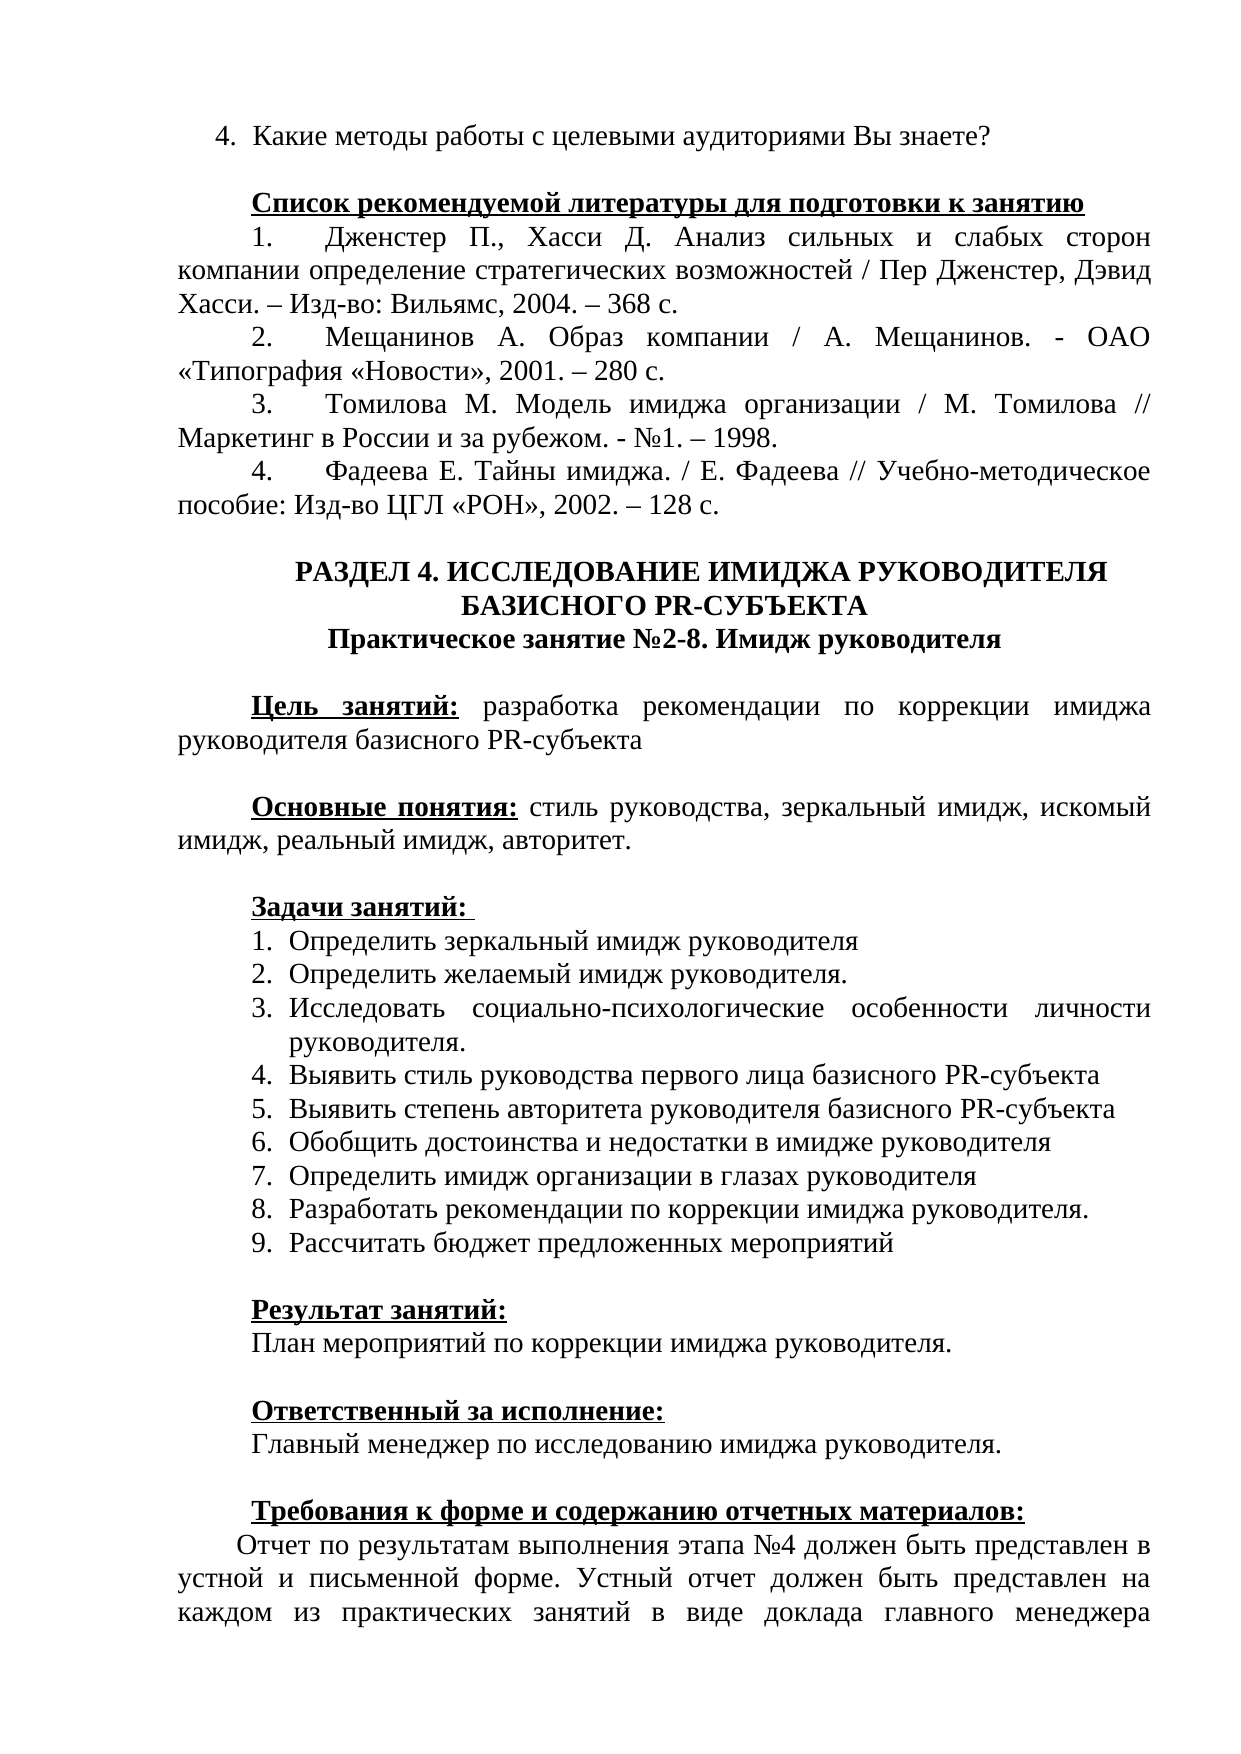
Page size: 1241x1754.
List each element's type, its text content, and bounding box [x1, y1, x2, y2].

text Ответственный за исполнение: [177, 1393, 1152, 1426]
list Обобщить достоинства и недостатки в имидже руководителя [251, 1124, 1152, 1158]
text Главный менеджер по исследованию имиджа руководителя. [177, 1426, 1152, 1460]
list Фадеева Е. Тайны имиджа. / Е. Фадеева // Учебно-методическое пособие: Изд-во ЦГЛ «РОН», 2002. – 128 с. [177, 453, 1152, 521]
text Цель занятий: разработка рекомендации по коррекции имиджа руководителя базисного PR-субъекта [177, 688, 1152, 755]
text Список рекомендуемой литературы для подготовки к занятию [177, 185, 1152, 219]
text Результат занятий: [177, 1292, 1152, 1326]
list Исследовать социально-психологические особенности личности руководителя. [251, 990, 1152, 1057]
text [177, 1527, 1152, 1627]
list Определить зеркальный имидж руководителя [251, 923, 1152, 957]
text Требования к форме и содержанию отчетных материалов: [177, 1493, 1152, 1527]
list Разработать рекомендации по коррекции имиджа руководителя. [251, 1191, 1152, 1225]
list Какие методы работы с целевыми аудиториями Вы знаете? [215, 118, 1152, 152]
text Основные понятия: стиль руководства, зеркальный имидж, искомый имидж, реальный имидж, авторитет. [177, 789, 1152, 856]
text План мероприятий по коррекции имиджа руководителя. [177, 1326, 1152, 1359]
list Выявить степень авторитета руководителя базисного PR-субъекта [251, 1091, 1152, 1124]
list Дженстер П., Хасси Д. Анализ сильных и слабых сторон компании определение стратегических возможностей / Пер Дженстер, Дэвид Хасси. – Изд-во: Вильямс, 2004. – 368 с. [177, 219, 1152, 319]
text Задачи занятий: [177, 889, 1152, 923]
text РАЗДЕЛ 4. ИССЛЕДОВАНИЕ ИМИДЖА РУКОВОДИТЕЛЯ БАЗИСНОГО PR-СУБЪЕКТА [177, 554, 1152, 621]
list Определить имидж организации в глазах руководителя [251, 1158, 1152, 1191]
list Выявить стиль руководства первого лица базисного PR-субъекта [251, 1057, 1152, 1091]
list Мещанинов А. Образ компании / А. Мещанинов. - ОАО «Типография «Новости», 2001. – 280 с. [177, 319, 1152, 386]
text Практическое занятие №2-8. Имидж руководителя [177, 621, 1152, 655]
list Рассчитать бюджет предложенных мероприятий [251, 1225, 1152, 1258]
list Определить желаемый имидж руководителя. [251, 957, 1152, 990]
list Томилова М. Модель имиджа организации / М. Томилова // Маркетинг в России и за рубежом. - №1. – 1998. [177, 386, 1152, 453]
